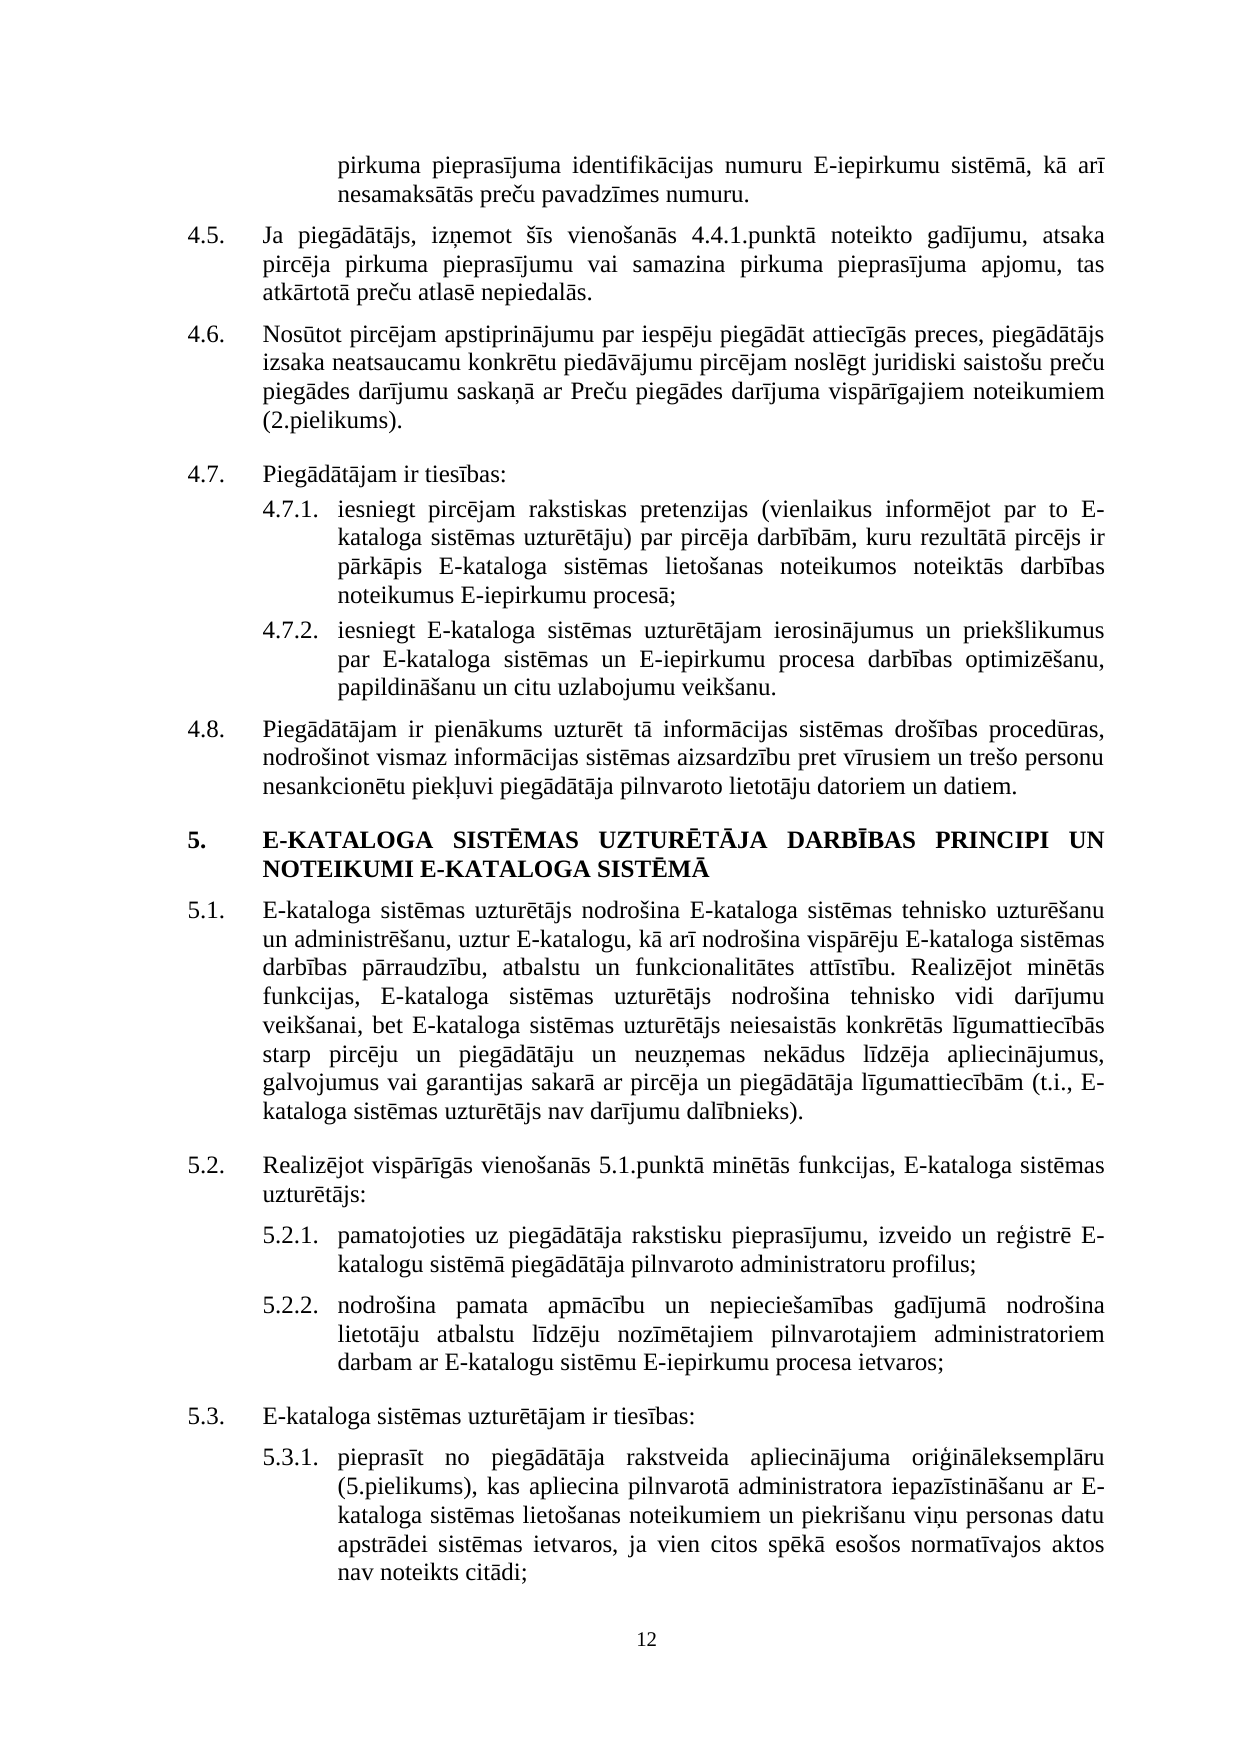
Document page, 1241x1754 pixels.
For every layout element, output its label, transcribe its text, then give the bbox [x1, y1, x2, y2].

text 4.7. Piegādātājam ir tiesības: [187, 459, 1105, 487]
text 5.2.2. nodrošina pamata apmācību un nepieciešamības gadījumā nodrošina lietotāju atbalstu līdzēju nozīmētajiem pilnvarotajiem administratoriem darbam ar E-katalogu sistēmu E-iepirkumu procesa ietvaros; [262, 1290, 1105, 1376]
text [262, 150, 1105, 207]
text 4.6. Nosūtot pircējam apstiprinājumu par iespēju piegādāt attiecīgās preces, piegādātājs izsaka neatsaucamu konkrētu piedāvājumu pircējam noslēgt juridiski saistošu preču piegādes darījumu saskaņā ar Preču piegādes darījuma vispārīgajiem noteikumiem (2.pielikums). [187, 319, 1105, 434]
text 4.8. Piegādātājam ir pienākums uzturēt tā informācijas sistēmas drošības procedūras, nodrošinot vismaz informācijas sistēmas aizsardzību pret vīrusiem un trešo personu nesankcionētu piekļuvi piegādātāja pilnvaroto lietotāju datoriem un datiem. [187, 714, 1105, 800]
text 4.7.2. iesniegt E-kataloga sistēmas uzturētājam ierosinājumus un priekšlikumus par E-kataloga sistēmas un E-iepirkumu procesa darbības optimizēšanu, papildināšanu un citu uzlabojumu veikšanu. [262, 615, 1105, 701]
text 5.2.1. pamatojoties uz piegādātāja rakstisku pieprasījumu, izveido un reģistrē E-katalogu sistēmā piegādātāja pilnvaroto administratoru profilus; [262, 1220, 1105, 1277]
text 4.5. Ja piegādātājs, izņemot šīs vienošanās 4.4.1.punktā noteikto gadījumu, atsaka pircēja pirkuma pieprasījumu vai samazina pirkuma pieprasījuma apjomu, tas atkārtotā preču atlasē nepiedalās. [187, 220, 1105, 306]
text 5.3.1. pieprasīt no piegādātāja rakstveida apliecinājuma oriģināleksemplāru (5.pielikums), kas apliecina pilnvarotā administratora iepazīstināšanu ar E-kataloga sistēmas lietošanas noteikumiem un piekrišanu viņu personas datu apstrādei sistēmas ietvaros, ja vien citos spēkā esošos normatīvajos aktos nav noteikts citādi; [262, 1442, 1105, 1586]
text 4.7.1. iesniegt pircējam rakstiskas pretenzijas (vienlaikus informējot par to E-kataloga sistēmas uzturētāju) par pircēja darbībām, kuru rezultātā pircējs ir pārkāpis E-kataloga sistēmas lietošanas noteikumos noteiktās darbības noteikumus E-iepirkumu procesā; [262, 494, 1105, 609]
text 5. E-KATALOGA SISTĒMAS UZTURĒTĀJA DARBĪBAS PRINCIPI UN NOTEIKUMI E-KATALOGA SISTĒMĀ [187, 825, 1105, 882]
text 5.3. E-kataloga sistēmas uzturētājam ir tiesības: [187, 1401, 1105, 1430]
text 5.1. E-kataloga sistēmas uzturētājs nodrošina E-kataloga sistēmas tehnisko uzturēšanu un administrēšanu, uztur E-katalogu, kā arī nodrošina vispārēju E-kataloga sistēmas darbības pārraudzību, atbalstu un funkcionalitātes attīstību. Realizējot minētās funkcijas, E-kataloga sistēmas uzturētājs nodrošina tehnisko vidi darījumu veikšanai, bet E-kataloga sistēmas uzturētājs neiesaistās konkrētās līgumattiecībās starp pircēju un piegādātāju un neuzņemas nekādus līdzēja apliecinājumus, galvojumus vai garantijas sakarā ar pircēja un piegādātāja līgumattiecībām (t.i., E-kataloga sistēmas uzturētājs nav darījumu dalībnieks). [187, 895, 1105, 1125]
text 5.2. Realizējot vispārīgās vienošanās 5.1.punktā minētās funkcijas, E-kataloga sistēmas uzturētājs: [187, 1150, 1105, 1207]
